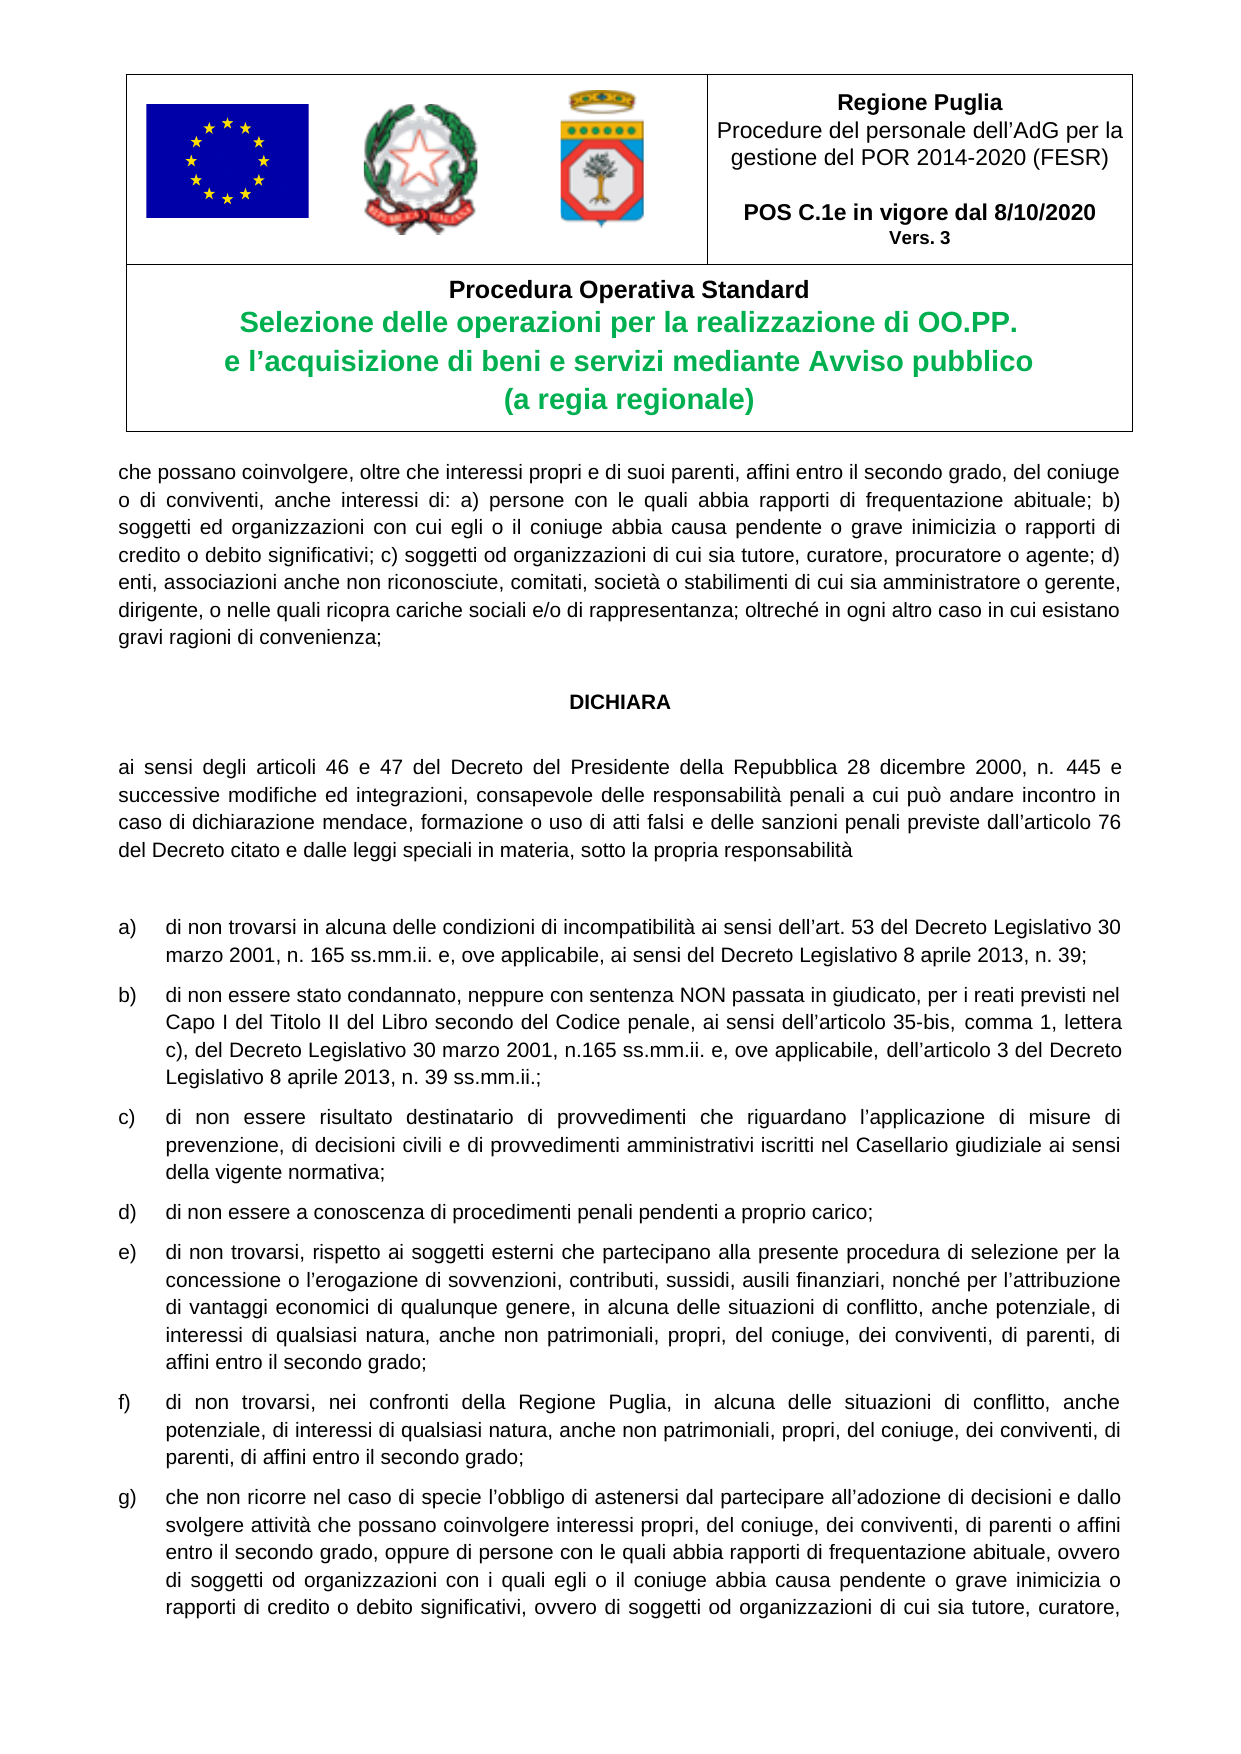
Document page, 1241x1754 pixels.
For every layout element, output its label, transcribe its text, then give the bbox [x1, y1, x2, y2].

list di non essere a conoscenza di procedimenti penali pendenti a proprio carico; [118, 1200, 1122, 1224]
list di non essere risultato destinatario di provvedimenti che riguardano l’applicazione di misure di prevenzione, di decisioni civili e di provvedimenti amministrativi iscritti nel Casellario giudiziale ai sensi della vigente normativa; [118, 1105, 1122, 1184]
list di non trovarsi in alcuna delle condizioni di incompatibilità ai sensi dell’art. 53 del Decreto Legislativo 30 marzo 2001, n. 165 ss.mm.ii. e, ove applicabile, ai sensi del Decreto Legislativo 8 aprile 2013, n. 39; [118, 915, 1122, 966]
text ai sensi degli articoli 46 e 47 del Decreto del Presidente della Repubblica 28 dicembre 2000, n. 445 e successive modifiche ed integrazioni, consapevole delle responsabilità penali a cui può andare incontro in caso di dichiarazione mendace, formazione o uso di atti falsi e delle sanzioni penali previste dall’articolo 76 del Decreto citato e dalle leggi speciali in materia, sotto la propria responsabilità [118, 755, 1122, 861]
list di non trovarsi, nei confronti della Regione Puglia, in alcuna delle situazioni di conflitto, anche potenziale, di interessi di qualsiasi natura, anche non patrimoniali, propri, del coniuge, dei conviventi, di parenti, di affini entro il secondo grado; [118, 1390, 1122, 1469]
picture [146, 104, 309, 218]
text DICHIARA [118, 690, 1122, 714]
list di non trovarsi, rispetto ai soggetti esterni che partecipano alla presente procedura di selezione per la concessione o l’erogazione di sovvenzioni, contributi, sussidi, ausili finanziari, nonché per l’attribuzione di vantaggi economici di qualunque genere, in alcuna delle situazioni di conflitto, anche potenziale, di interessi di qualsiasi natura, anche non patrimoniali, propri, del coniuge, dei conviventi, di parenti, di affini entro il secondo grado; [118, 1240, 1122, 1374]
picture [363, 104, 478, 235]
list di non essere stato condannato, neppure con sentenza NON passata in giudicato, per i reati previsti nel Capo I del Titolo II del Libro secondo del Codice penale, ai sensi dell’articolo 35-bis, comma 1, lettera c), del Decreto Legislativo 30 marzo 2001, n.165 ss.mm.ii. e, ove applicabile, dell’articolo 3 del Decreto Legislativo 8 aprile 2013, n. 39 ss.mm.ii.; [118, 982, 1122, 1089]
picture [560, 90, 644, 228]
